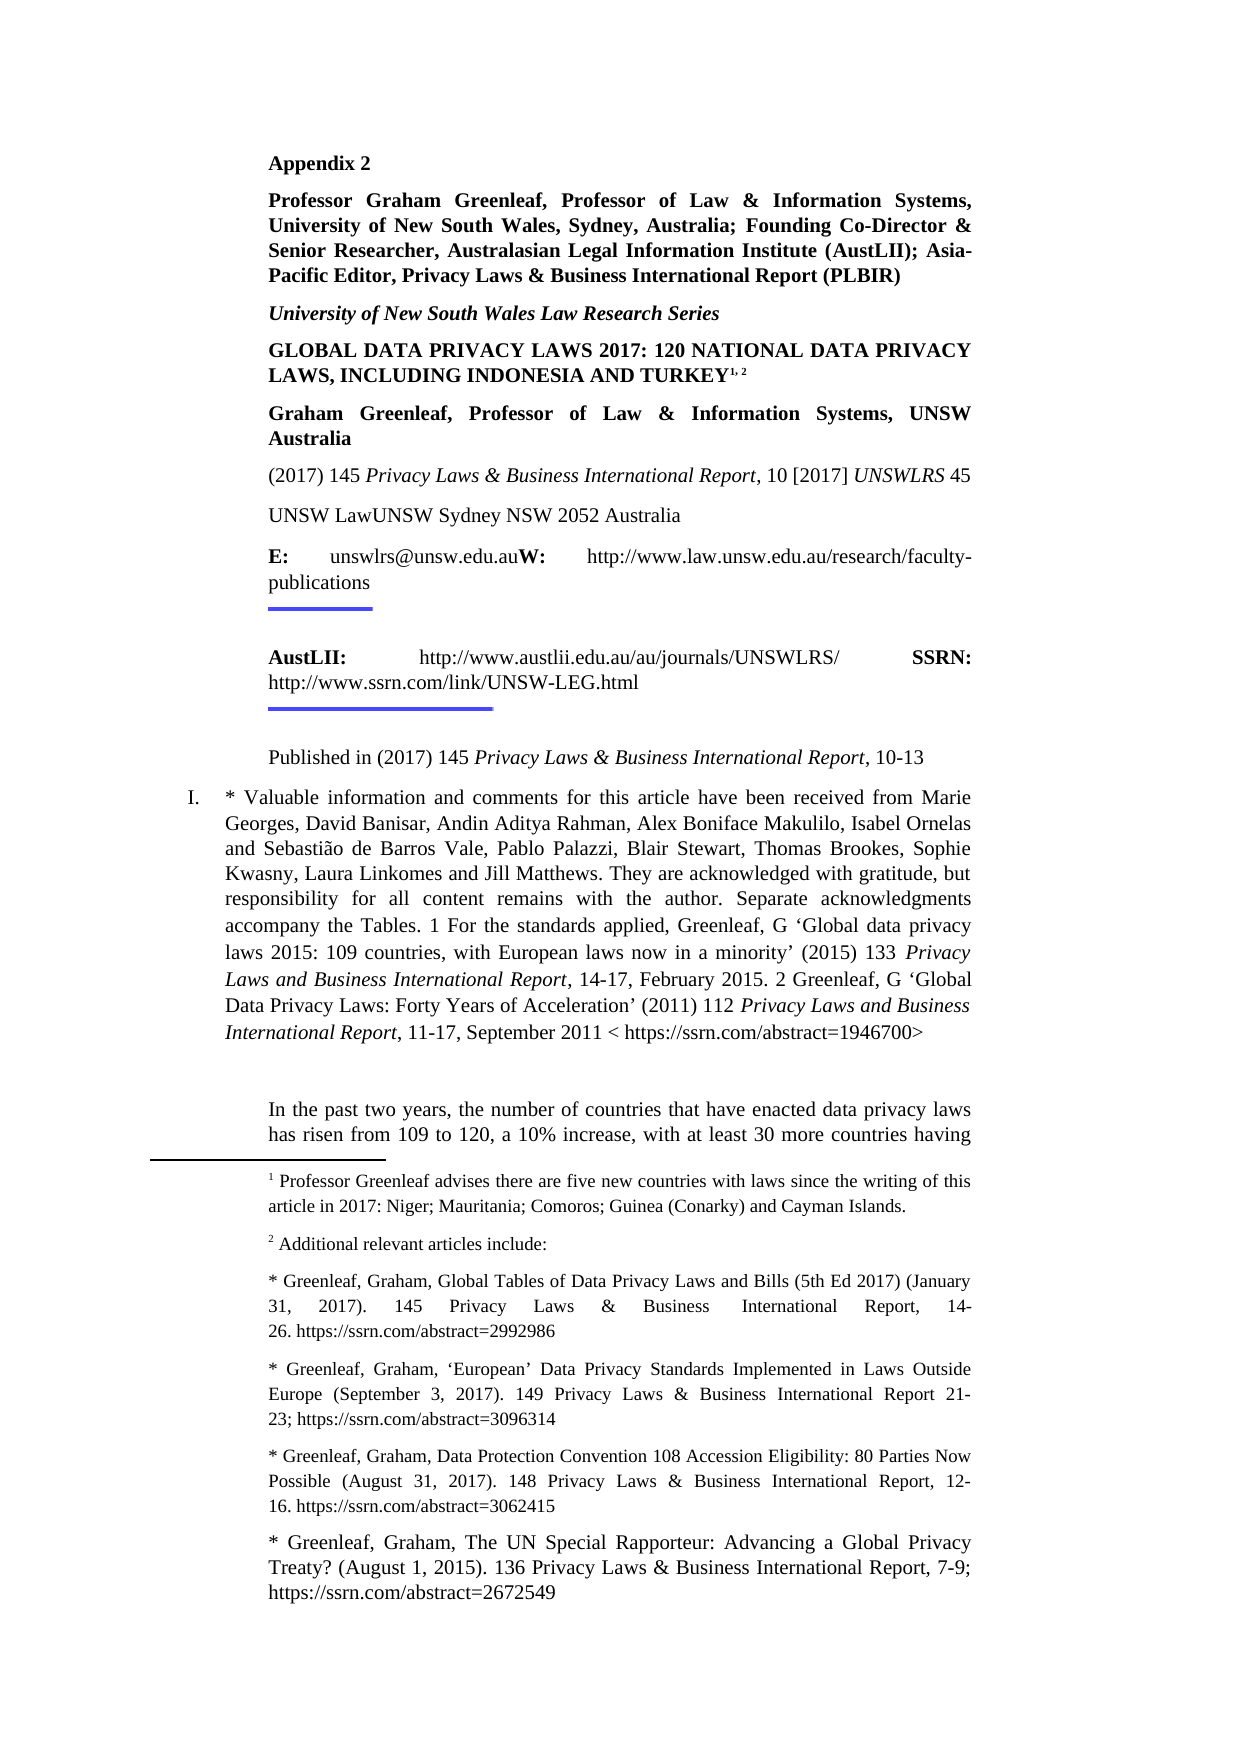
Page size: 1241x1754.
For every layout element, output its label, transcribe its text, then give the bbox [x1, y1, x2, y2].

picture [268, 707, 494, 711]
text GLOBAL DATA PRIVACY LAWS 2017: 120 NATIONAL DATA PRIVACY LAWS, INCLUDING INDONESIA AND TURKEY, [268, 337, 972, 387]
list * Valuable information and comments for this article have been received from Marie Georges, David Banisar, Andin Aditya Rahman, Alex Boniface Makulilo, Isabel Ornelas and Sebastião de Barros Vale, Pablo Palazzi, Blair Stewart, Thomas Brookes, Sophie Kwasny, Laura Linkomes and Jill Matthews. They are acknowledged with gratitude, but responsibility for all content remains with the author. Separate acknowledgments accompany the Tables. 1 For the standards applied, Greenleaf, G ‘Global data privacy laws 2015: 109 countries, with European laws now in a minority’ (2015) 133 Privacy Laws and Business International Report, 14-17, February 2015. 2 Greenleaf, G ‘Global Data Privacy Laws: Forty Years of Acceleration’ (2011) 112 Privacy Laws and Business International Report, 11-17, September 2011 < https://ssrn.com/abstract=1946700> [187, 782, 972, 1046]
text Professor Graham Greenleaf, Professor of Law & Information Systems, University of New South Wales, Sydney, Australia; Founding Co-Director & Senior Researcher, Australasian Legal Information Institute (AustLII); Asia-Pacific Editor, Privacy Laws & Business International Report (PLBIR) [268, 187, 972, 287]
text University of New South Wales Law Research Series [209, 300, 972, 325]
text UNSW Law UNSW Sydney NSW 2052 Australia [268, 500, 972, 528]
text AustLII: http://www.austlii.edu.au/au/journals/UNSWLRS/ SSRN: http://www.ssrn.com/link/UNSW-LEG.html [268, 644, 972, 694]
text E: unswlrs@unsw.edu.au W: http://www.law.unsw.edu.au/research/faculty-publications [268, 541, 972, 594]
text (2017) 145 Privacy Laws & Business International Report, 10 [2017] UNSWLRS 45 [268, 462, 972, 487]
text Appendix 2 [268, 150, 972, 175]
picture [268, 607, 374, 611]
text Published in (2017) 145 Privacy Laws & Business International Report, 10-13 [268, 744, 972, 769]
text In the past two years, the number of countries that have enacted data privacy laws has risen from 109 to 120, a 10% increase, with at least 30 more countries having official Bills for such laws in various stages of progress. These 120 jurisdictions have comprehensive data privacy laws for the private sector, public sector, or (in most cases) both, and the laws meet at least minimum formal standards based on international agreements.1 [268, 1096, 972, 1146]
text Graham Greenleaf, Professor of Law & Information Systems, UNSW Australia [268, 400, 972, 450]
